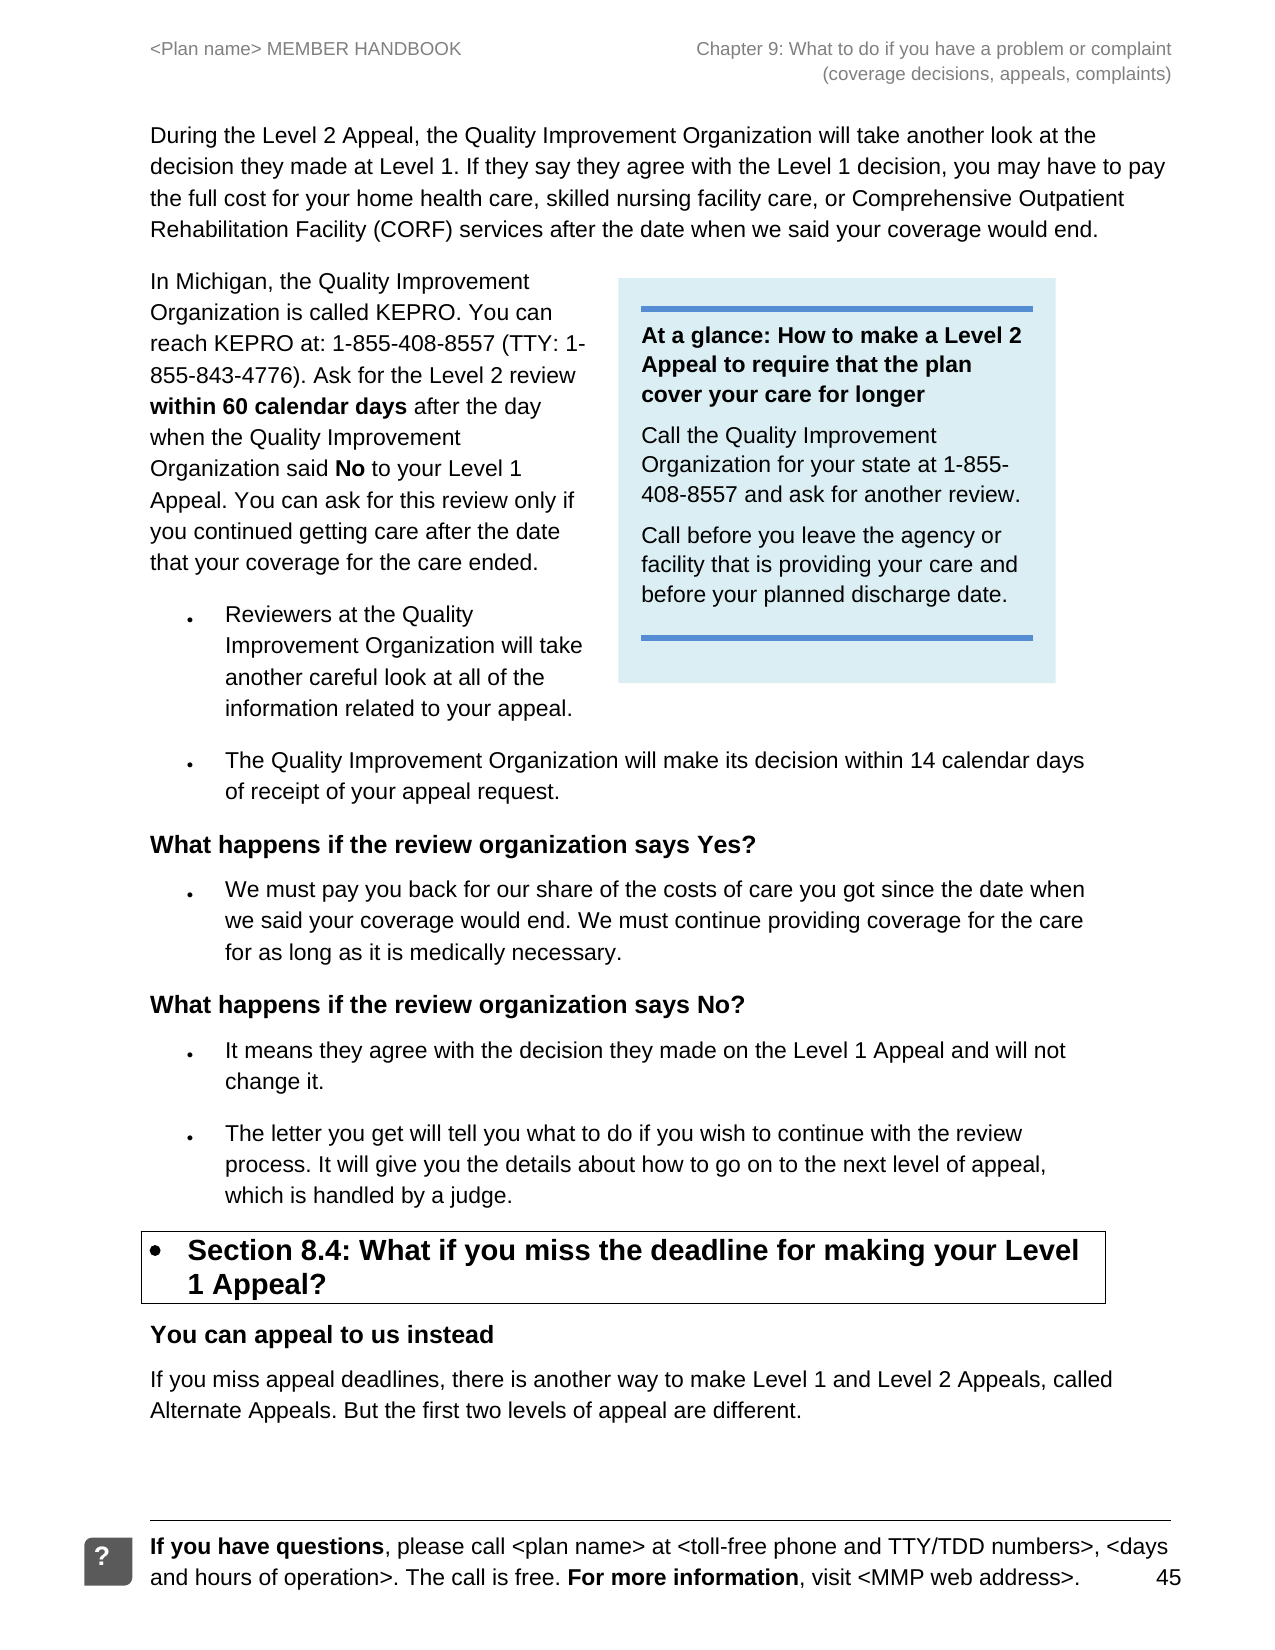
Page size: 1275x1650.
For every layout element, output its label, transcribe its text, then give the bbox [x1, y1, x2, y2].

subtitle Section 8.4: What if you miss the deadline for making your Level 1 Appeal? [142, 1232, 1105, 1303]
subtitle What happens if the review organization says No? [150, 987, 1096, 1021]
text The letter you get will tell you what to do if you wish to continue with the review process. It will give you the details about how to go on to the next level of appeal, which is handled by a judge. [187, 1116, 1096, 1210]
text If you miss appeal deadlines, there is another way to make Level 1 and Level 2 Appeals, called Alternate Appeals. But the first two levels of appeal are different. [150, 1362, 1171, 1425]
subtitle What happens if the review organization says Yes? [150, 827, 1096, 860]
text During the Level 2 Appeal, the Quality Improvement Organization will take another look at the decision they made at Level 1. If they say they agree with the Level 1 decision, you may have to pay the full cost for your home health care, skilled nursing facility care, or Comprehensive Outpatient Rehabilitation Facility (CORF) services after the date when we said your coverage would end. [150, 118, 1171, 243]
subtitle You can appeal to us instead [150, 1316, 1096, 1350]
text We must pay you back for our share of the costs of care you got since the date when we said your coverage would end. We must continue providing coverage for the care for as long as it is medically necessary. [187, 873, 1096, 966]
text It means they agree with the decision they made on the Level 1 Appeal and will not change it. [187, 1033, 1096, 1096]
text The Quality Improvement Organization will make its decision within 14 calendar days of receipt of your appeal request. [187, 743, 1096, 806]
text Reviewers at the Quality Improvement Organization will take another careful look at all of the information related to your appeal. [187, 598, 1096, 723]
text In Michigan, the Quality Improvement Organization is called KEPRO. You can reach KEPRO at: 1-855-408-8557 (TTY: 1-855-843-4776). Ask for the Level 2 review within 60 calendar days after the day when the Quality Improvement Organization said No to your Level 1 Appeal. You can ask for this review only if you continued getting care after the date that your coverage for the care ended. [150, 264, 1096, 577]
